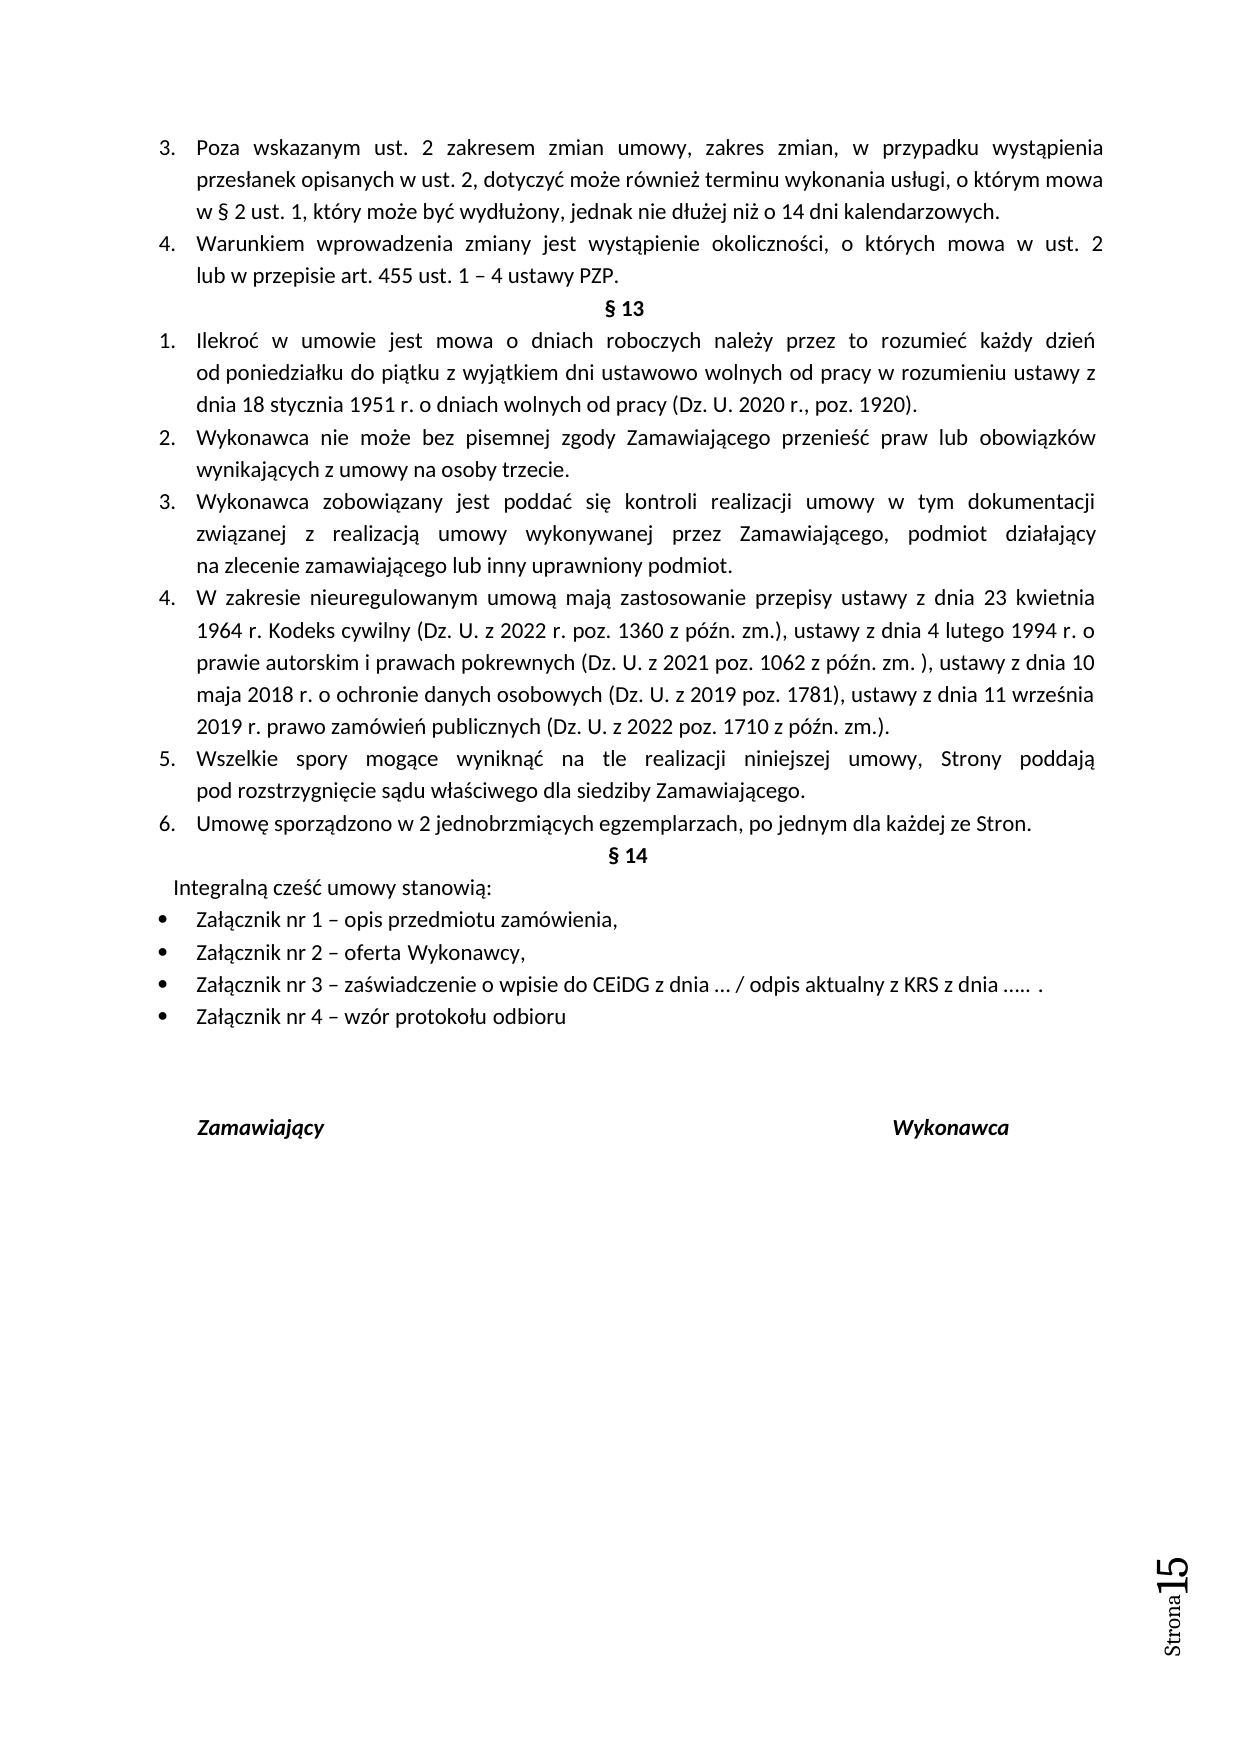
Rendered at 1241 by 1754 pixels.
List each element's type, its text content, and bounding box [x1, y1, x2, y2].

list Załącznik nr 4 – wzór protokołu odbioru [158, 1002, 1097, 1030]
list Wykonawca nie może bez pisemnej zgody Zamawiającego przenieść praw lub obowiązków wynikających z umowy na osoby trzecie. [158, 423, 1097, 483]
text Integralną cześć umowy stanowią: [121, 873, 1097, 901]
list Wykonawca zobowiązany jest poddać się kontroli realizacji umowy w tym dokumentacji związanej z realizacją umowy wykonywanej przez Zamawiającego, podmiot działający na zlecenie zamawiającego lub inny uprawniony podmiot. [158, 487, 1097, 579]
text Zamawiający Wykonawca [197, 1113, 1097, 1142]
text § 13 [143, 294, 1105, 322]
list Warunkiem wprowadzenia zmiany jest wystąpienie okoliczności, o których mowa w ust. 2 lub w przepisie art. 455 ust. 1 – 4 ustawy PZP. [158, 229, 1105, 290]
list W zakresie nieuregulowanym umową mają zastosowanie przepisy ustawy z dnia 23 kwietnia 1964 r. Kodeks cywilny (Dz. U. z 2022 r. poz. 1360 z późn. zm.), ustawy z dnia 4 lutego 1994 r. o prawie autorskim i prawach pokrewnych (Dz. U. z 2021 poz. 1062 z późn. zm. ), ustawy z dnia 10 maja 2018 r. o ochronie danych osobowych (Dz. U. z 2019 poz. 1781), ustawy z dnia 11 września 2019 r. prawo zamówień publicznych (Dz. U. z 2022 poz. 1710 z późn. zm.). [158, 583, 1097, 740]
list Wszelkie spory mogące wyniknąć na tle realizacji niniejszej umowy, Strony poddają pod rozstrzygnięcie sądu właściwego dla siedziby Zamawiającego. [158, 744, 1097, 805]
list Poza wskazanym ust. 2 zakresem zmian umowy, zakres zmian, w przypadku wystąpienia przesłanek opisanych w ust. 2, dotyczyć może również terminu wykonania usługi, o którym mowa w § 2 ust. 1, który może być wydłużony, jednak nie dłużej niż o 14 dni kalendarzowych. [158, 133, 1105, 225]
list Załącznik nr 2 – oferta Wykonawcy, [158, 938, 1097, 966]
list Ilekroć w umowie jest mowa o dniach roboczych należy przez to rozumieć każdy dzień od poniedziałku do piątku z wyjątkiem dni ustawowo wolnych od pracy w rozumieniu ustawy z dnia 18 stycznia 1951 r. o dniach wolnych od pracy (Dz. U. 2020 r., poz. 1920). [158, 326, 1097, 418]
list Załącznik nr 3 – zaświadczenie o wpisie do CEiDG z dnia … / odpis aktualny z KRS z dnia ….. . [158, 970, 1097, 998]
list Umowę sporządzono w 2 jednobrzmiących egzemplarzach, po jednym dla każdej ze Stron. [158, 809, 1097, 837]
list Załącznik nr 1 – opis przedmiotu zamówienia, [158, 905, 1097, 933]
text § 14 [158, 841, 1097, 869]
